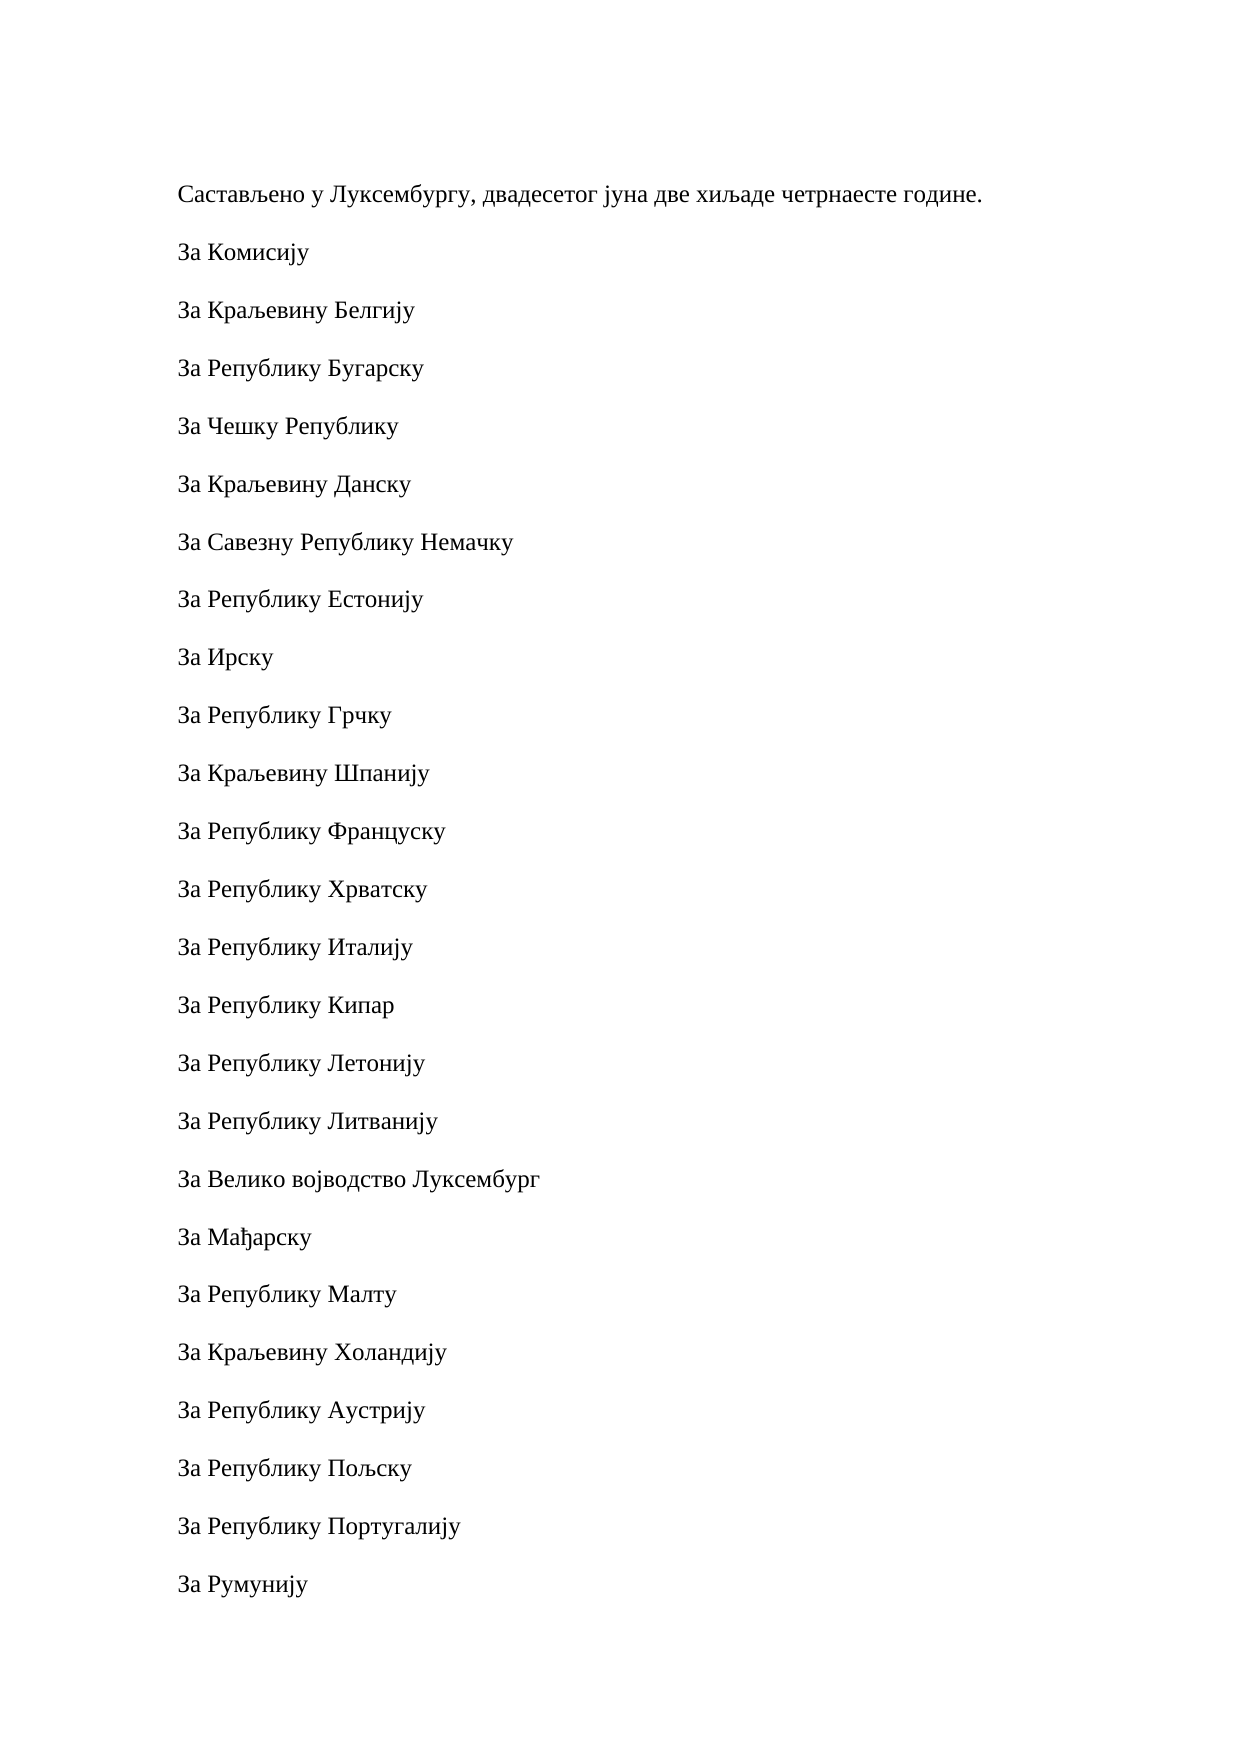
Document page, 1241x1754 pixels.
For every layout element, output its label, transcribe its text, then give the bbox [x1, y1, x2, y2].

text За Републику Литванију [177, 1106, 1063, 1134]
text За Краљевину Холандију [177, 1337, 1063, 1366]
text За Републику Бугарску [177, 353, 1063, 382]
text За Мађарску [177, 1222, 1063, 1250]
text За Републику Француску [177, 816, 1063, 845]
text За Чешку Републику [177, 411, 1063, 439]
text За Републику Пољску [177, 1453, 1063, 1482]
text За Велико војводство Луксембург [177, 1164, 1063, 1192]
text За Краљевину Белгију [177, 295, 1063, 324]
text За Савезну Републику Немачку [177, 527, 1063, 555]
text За Републику Португалију [177, 1511, 1063, 1540]
text За Комисију [177, 237, 1063, 266]
text За Краљевину Шпанију [177, 758, 1063, 787]
text За Републику Кипар [177, 990, 1063, 1019]
text За Републику Грчку [177, 700, 1063, 729]
text Састављено у Луксембургу, двадесетог јуна две хиљаде четрнаесте године. [177, 179, 1063, 208]
text За Краљевину Данску [177, 469, 1063, 497]
text За Републику Аустрију [177, 1395, 1063, 1424]
text За Републику Италију [177, 932, 1063, 961]
text За Републику Хрватску [177, 874, 1063, 903]
text За Ирску [177, 642, 1063, 671]
text За Републику Естонију [177, 584, 1063, 613]
text За Републику Летонију [177, 1048, 1063, 1077]
text За Републику Малту [177, 1279, 1063, 1308]
text За Румунију [177, 1569, 1063, 1598]
